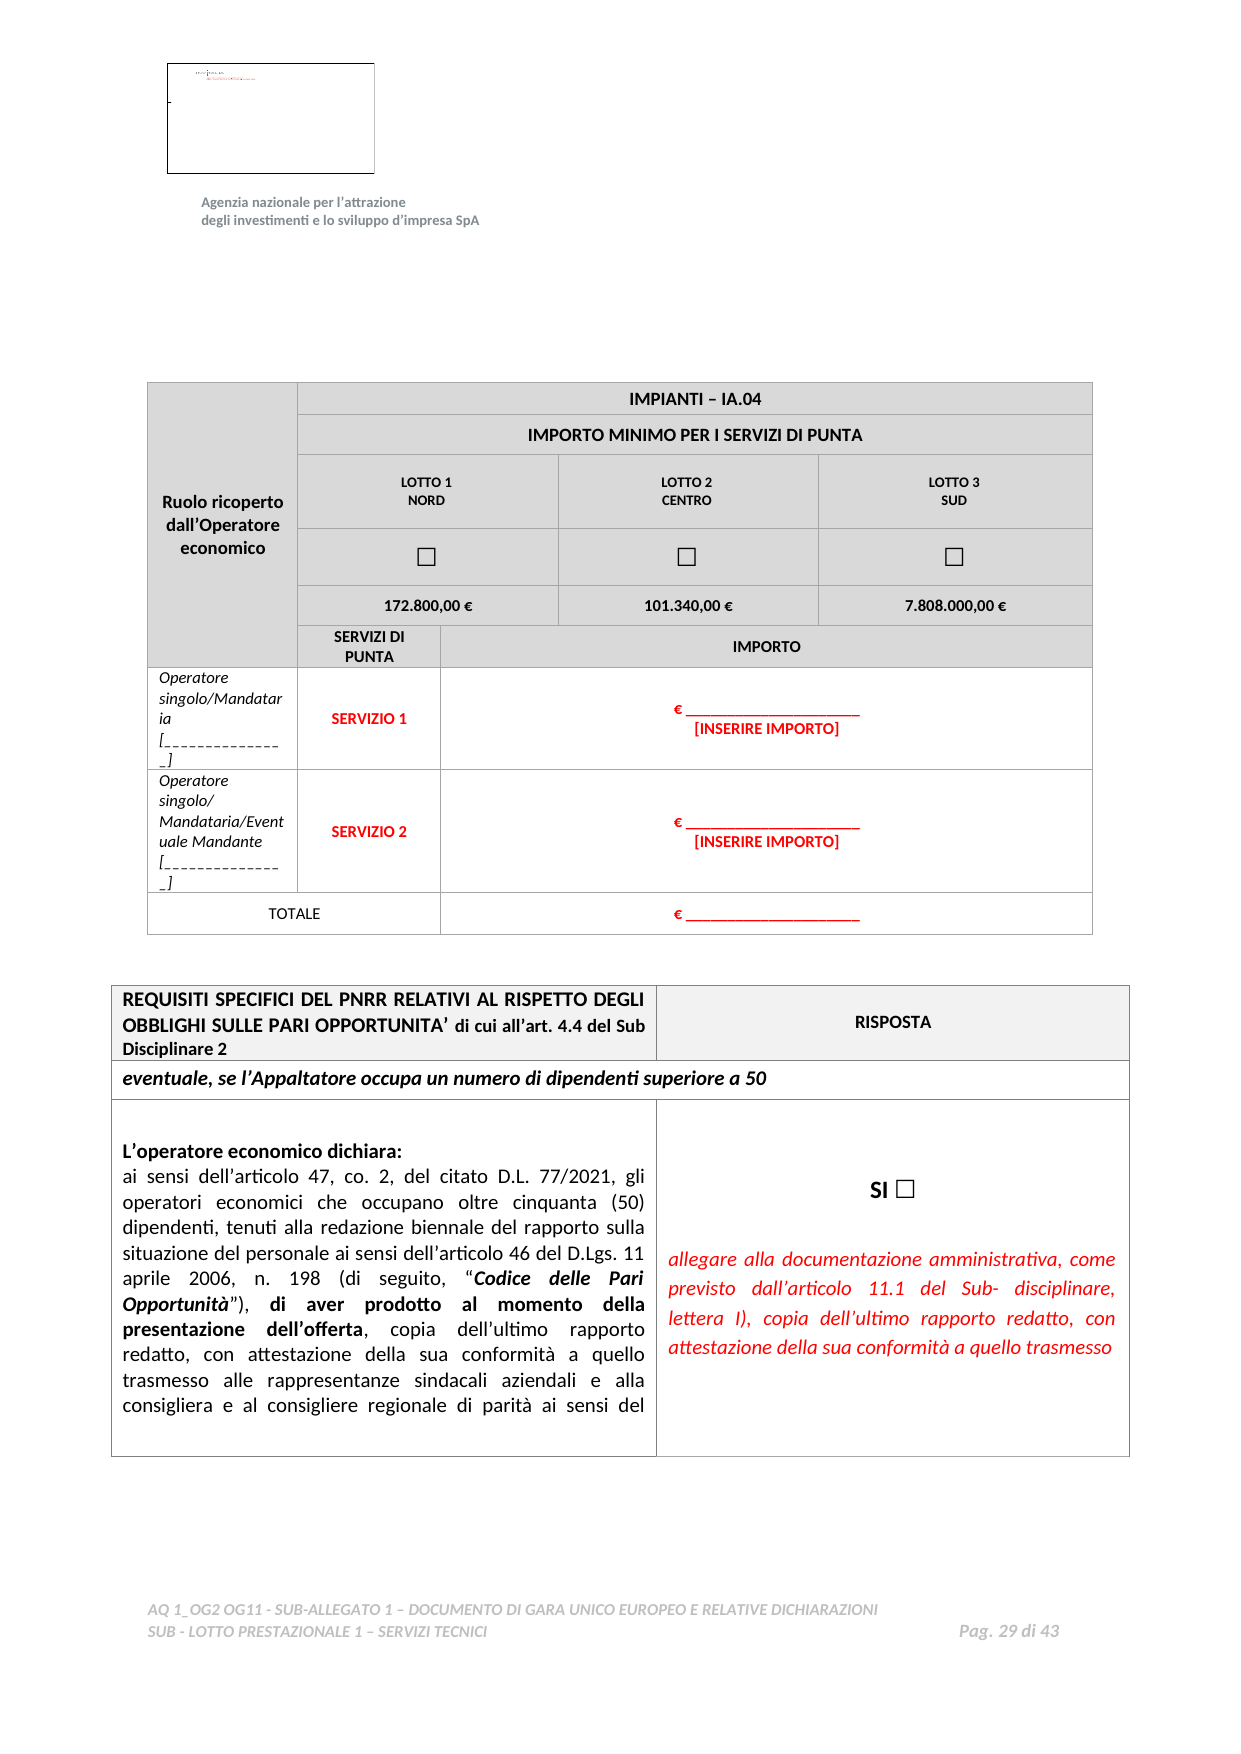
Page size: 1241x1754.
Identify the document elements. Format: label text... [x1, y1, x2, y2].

table_cell [298, 529, 558, 585]
table_cell SI allegare alla documentazione amministrativa, come previsto dall’articolo 11.1 del Sub- disciplinare, lettera I), copia dell’ultimo rapporto redatto, con attestazione della sua conformità a quello trasmesso [657, 1100, 1129, 1456]
table_cell LOTTO 1 NORD [298, 455, 558, 528]
table_cell SERVIZI DI PUNTA [298, 626, 440, 667]
table_cell Operatore singolo/Mandataria [_______________] [148, 668, 297, 769]
table_cell € _____________________ [441, 893, 1092, 933]
table_header Ruolo ricoperto dall’Operatore economico [148, 383, 297, 667]
table_cell € _____________________ [INSERIRE IMPORTO] [441, 770, 1092, 892]
table_cell IMPORTO [441, 626, 1092, 667]
table_cell Operatore singolo/ Mandataria/Eventuale Mandante [_______________] [148, 770, 297, 892]
table_cell SERVIZIO 1 [298, 668, 440, 769]
table_cell LOTTO 3 SUD [819, 455, 1092, 528]
table_cell 172.800,00 € [298, 586, 558, 625]
table_cell eventuale, se l’Appaltatore occupa un numero di dipendenti superiore a 50 [112, 1061, 1129, 1099]
table_cell 101.340,00 € [559, 586, 818, 625]
table_cell TOTALE [148, 893, 440, 933]
table_cell IMPORTO MINIMO PER I SERVIZI DI PUNTA [298, 415, 1092, 454]
table_cell 7.808.000,00 € [819, 586, 1092, 625]
table_cell SERVIZIO 2 [298, 770, 440, 892]
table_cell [112, 1100, 656, 1456]
table_header IMPIANTI – IA.04 [298, 383, 1092, 414]
table_cell [819, 529, 1092, 585]
table_header REQUISITI SPECIFICI DEL PNRR RELATIVI AL RISPETTO DEGLI OBBLIGHI SULLE PARI OPPORTUNITA’ di cui all’art. 4.4 del Sub Disciplinare 2 [112, 986, 656, 1060]
table_header RISPOSTA [657, 986, 1129, 1060]
table_cell € _____________________ [INSERIRE IMPORTO] [441, 668, 1092, 769]
table_cell [559, 529, 818, 585]
table_cell LOTTO 2 CENTRO [559, 455, 818, 528]
